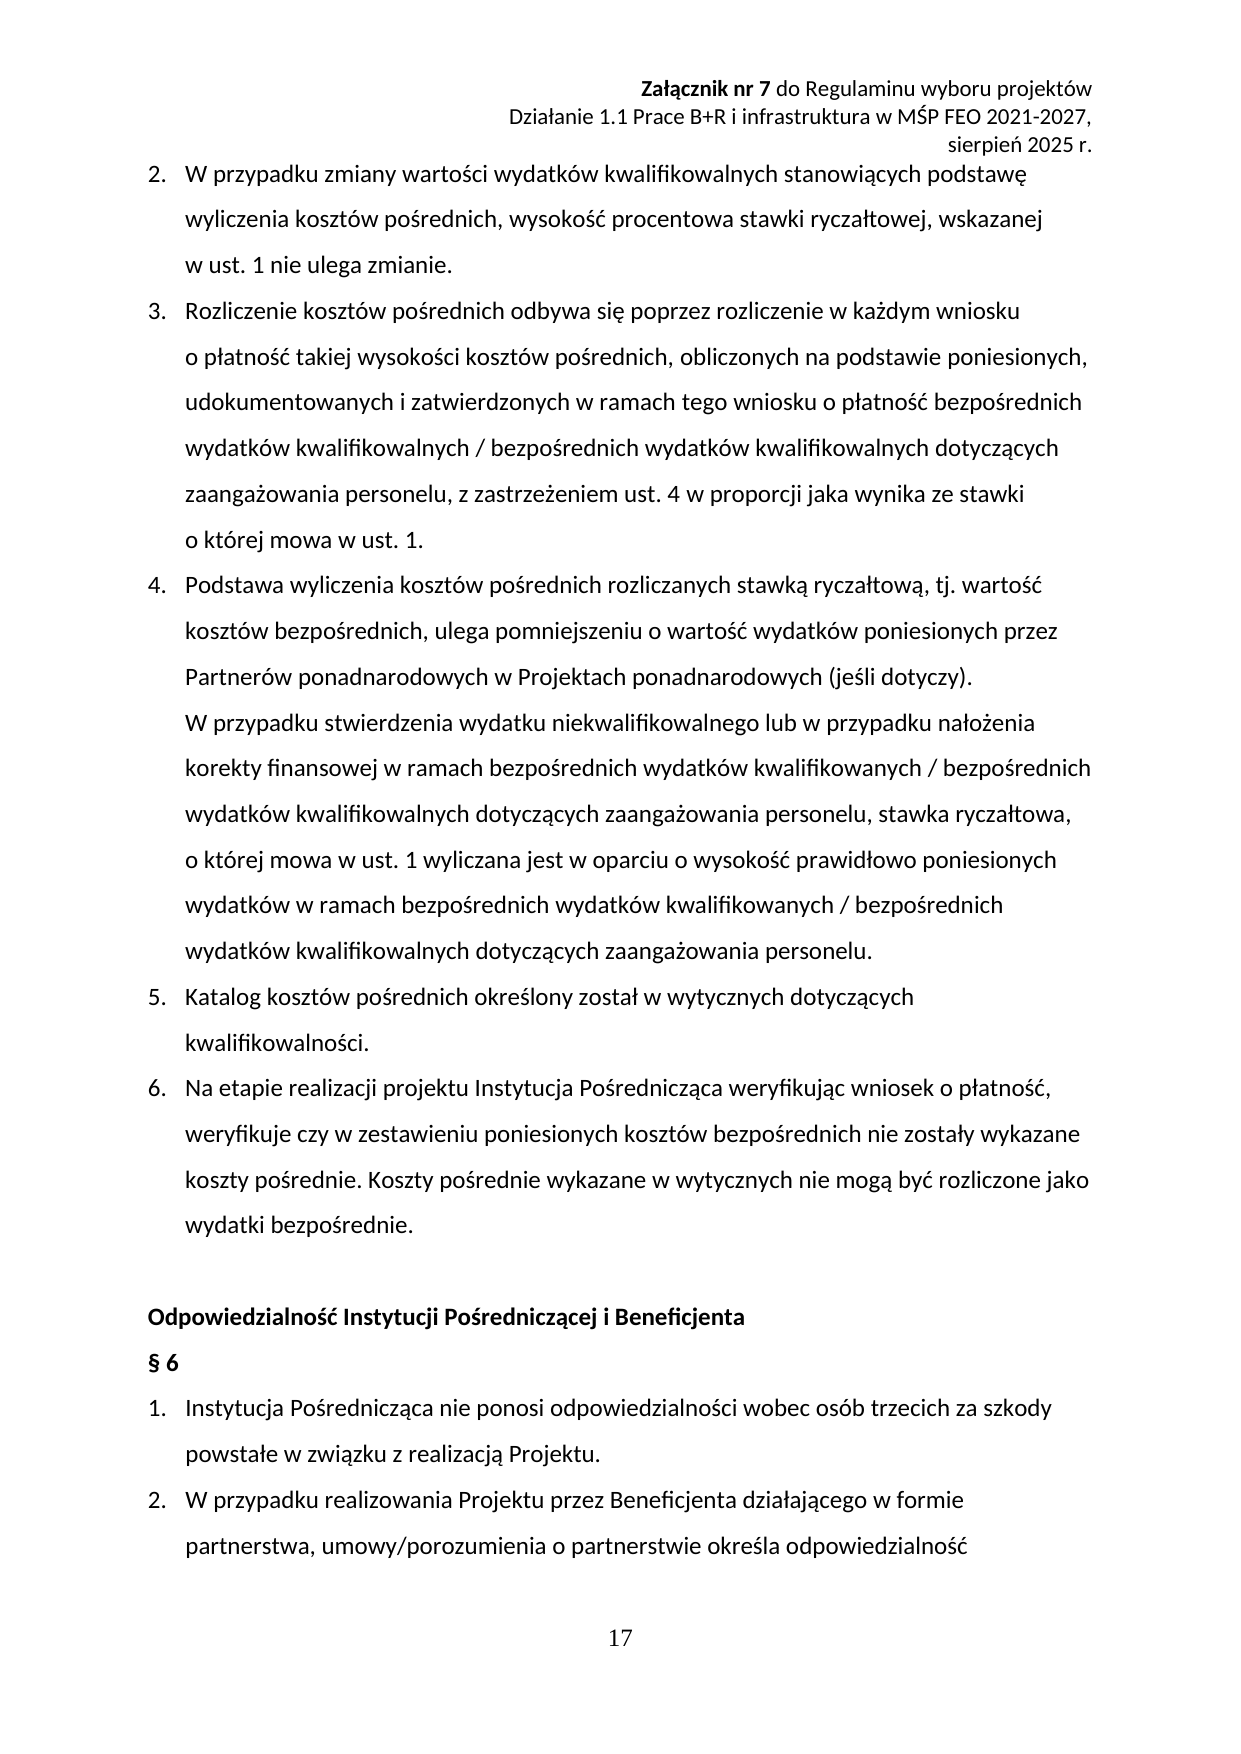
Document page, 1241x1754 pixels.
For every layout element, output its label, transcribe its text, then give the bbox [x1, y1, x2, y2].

list Na etapie realizacji projektu Instytucja Pośrednicząca weryfikując wniosek o płatność, weryfikuje czy w zestawieniu poniesionych kosztów bezpośrednich nie zostały wykazane koszty pośrednie. Koszty pośrednie wykazane w wytycznych nie mogą być rozliczone jako wydatki bezpośrednie. [148, 1072, 1092, 1240]
list Katalog kosztów pośrednich określony został w wytycznych dotyczących kwalifikowalności. [148, 981, 1092, 1057]
list Instytucja Pośrednicząca nie ponosi odpowiedzialności wobec osób trzecich za szkody powstałe w związku z realizacją Projektu. [148, 1393, 1092, 1469]
list Podstawa wyliczenia kosztów pośrednich rozliczanych stawką ryczałtową, tj. wartość kosztów bezpośrednich, ulega pomniejszeniu o wartość wydatków poniesionych przez Partnerów ponadnarodowych w Projektach ponadnarodowych (jeśli dotyczy). W przypadku stwierdzenia wydatku niekwalifikowalnego lub w przypadku nałożenia korekty finansowej w ramach bezpośrednich wydatków kwalifikowanych / bezpośrednich wydatków kwalifikowalnych dotyczących zaangażowania personelu, stawka ryczałtowa, o której mowa w ust. 1 wyliczana jest w oparciu o wysokość prawidłowo poniesionych wydatków w ramach bezpośrednich wydatków kwalifikowanych / bezpośrednich wydatków kwalifikowalnych dotyczących zaangażowania personelu. [148, 569, 1092, 966]
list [148, 1484, 1092, 1560]
text § 6 [148, 1347, 1092, 1377]
text Odpowiedzialność Instytucji Pośredniczącej i Beneficjenta [148, 1301, 1092, 1332]
list Rozliczenie kosztów pośrednich odbywa się poprzez rozliczenie w każdym wniosku o płatność takiej wysokości kosztów pośrednich, obliczonych na podstawie poniesionych, udokumentowanych i zatwierdzonych w ramach tego wniosku o płatność bezpośrednich wydatków kwalifikowalnych / bezpośrednich wydatków kwalifikowalnych dotyczących zaangażowania personelu, z zastrzeżeniem ust. 4 w proporcji jaka wynika ze stawki o której mowa w ust. 1. [148, 295, 1092, 554]
list W przypadku zmiany wartości wydatków kwalifikowalnych stanowiących podstawę wyliczenia kosztów pośrednich, wysokość procentowa stawki ryczałtowej, wskazanej w ust. 1 nie ulega zmianie. [148, 158, 1092, 280]
